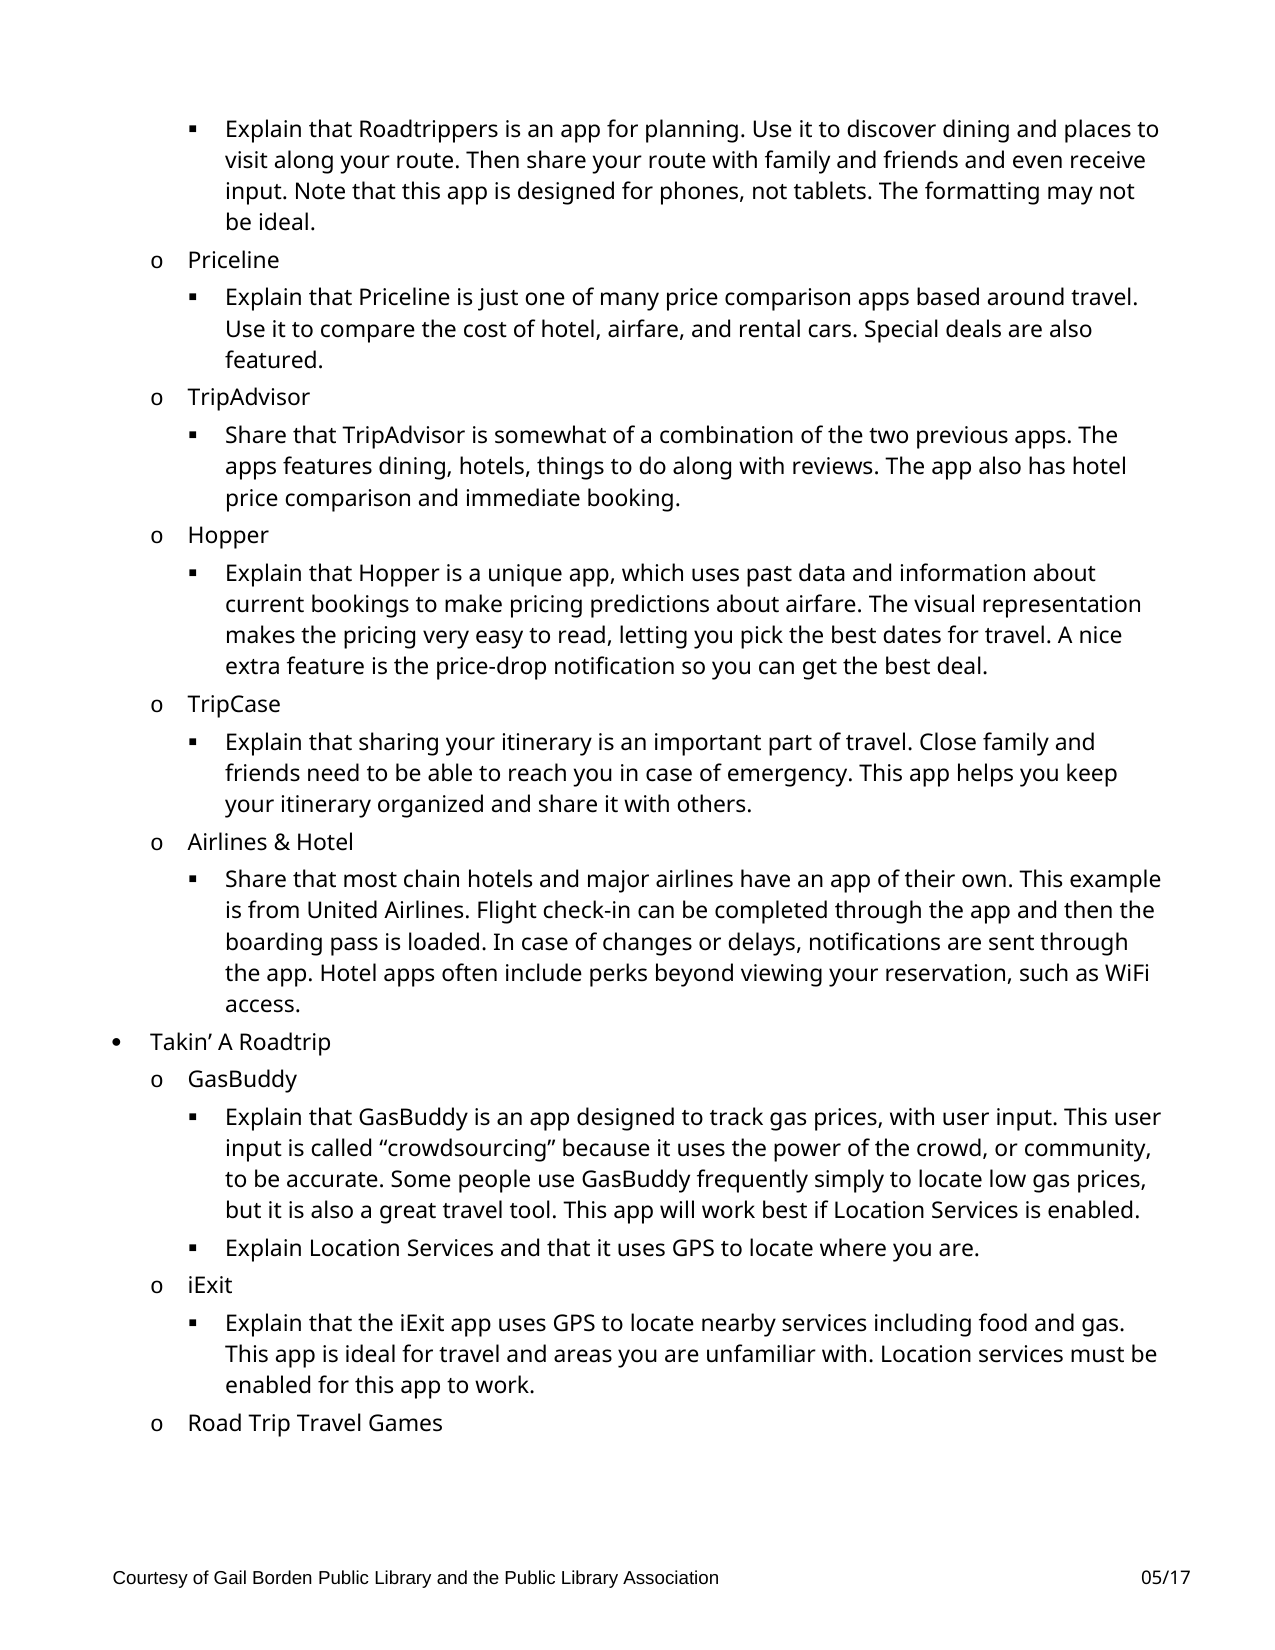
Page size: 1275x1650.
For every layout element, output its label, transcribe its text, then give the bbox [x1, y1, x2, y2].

list Explain that Roadtrippers is an app for planning. Use it to discover dining and places to visit along your route. Then share your route with family and friends and even receive input. Note that this app is designed for phones, not tablets. The formatting may not be ideal. [187, 112, 1162, 237]
list Explain that Priceline is just one of many price comparison apps based around travel. Use it to compare the cost of hotel, airfare, and rental cars. Special deals are also featured. [187, 281, 1162, 375]
list Explain that GasBuddy is an app designed to track gas prices, with user input. This user input is called “crowdsourcing” because it uses the power of the crowd, or community, to be accurate. Some people use GasBuddy frequently simply to locate low gas prices, but it is also a great travel tool. This app will work best if Location Services is enabled. [187, 1101, 1162, 1226]
list Explain that Hopper is a unique app, which uses past data and information about current bookings to make pricing predictions about airfare. The visual representation makes the pricing very easy to read, letting you pick the best dates for travel. A nice extra feature is the price-drop notification so you can get the best deal. [187, 557, 1162, 682]
list Explain that sharing your itinerary is an important part of travel. Close family and friends need to be able to reach you in case of emergency. This app helps you keep your itinerary organized and share it with others. [187, 725, 1162, 819]
list Takin’ A Roadtrip [112, 1026, 1162, 1057]
list iExit [150, 1269, 1162, 1301]
list GasBuddy [150, 1063, 1162, 1094]
list Explain that the iExit app uses GPS to locate nearby services including food and gas. This app is ideal for travel and areas you are unfamiliar with. Location services must be enabled for this app to work. [187, 1307, 1162, 1401]
list Priceline [150, 244, 1162, 275]
list Explain Location Services and that it uses GPS to locate where you are. [187, 1232, 1162, 1263]
list Hopper [150, 519, 1162, 550]
list TripAdvisor [150, 381, 1162, 413]
list Share that TripAdvisor is somewhat of a combination of the two previous apps. The apps features dining, hotels, things to do along with reviews. The app also has hotel price comparison and immediate booking. [187, 419, 1162, 513]
list TripCase [150, 688, 1162, 719]
list Road Trip Travel Games [150, 1407, 1162, 1438]
list Airlines & Hotel [150, 825, 1162, 857]
list Share that most chain hotels and major airlines have an app of their own. This example is from United Airlines. Flight check-in can be completed through the app and then the boarding pass is loaded. In case of changes or delays, notifications are sent through the app. Hotel apps often include perks beyond viewing your reservation, such as WiFi access. [187, 863, 1162, 1019]
